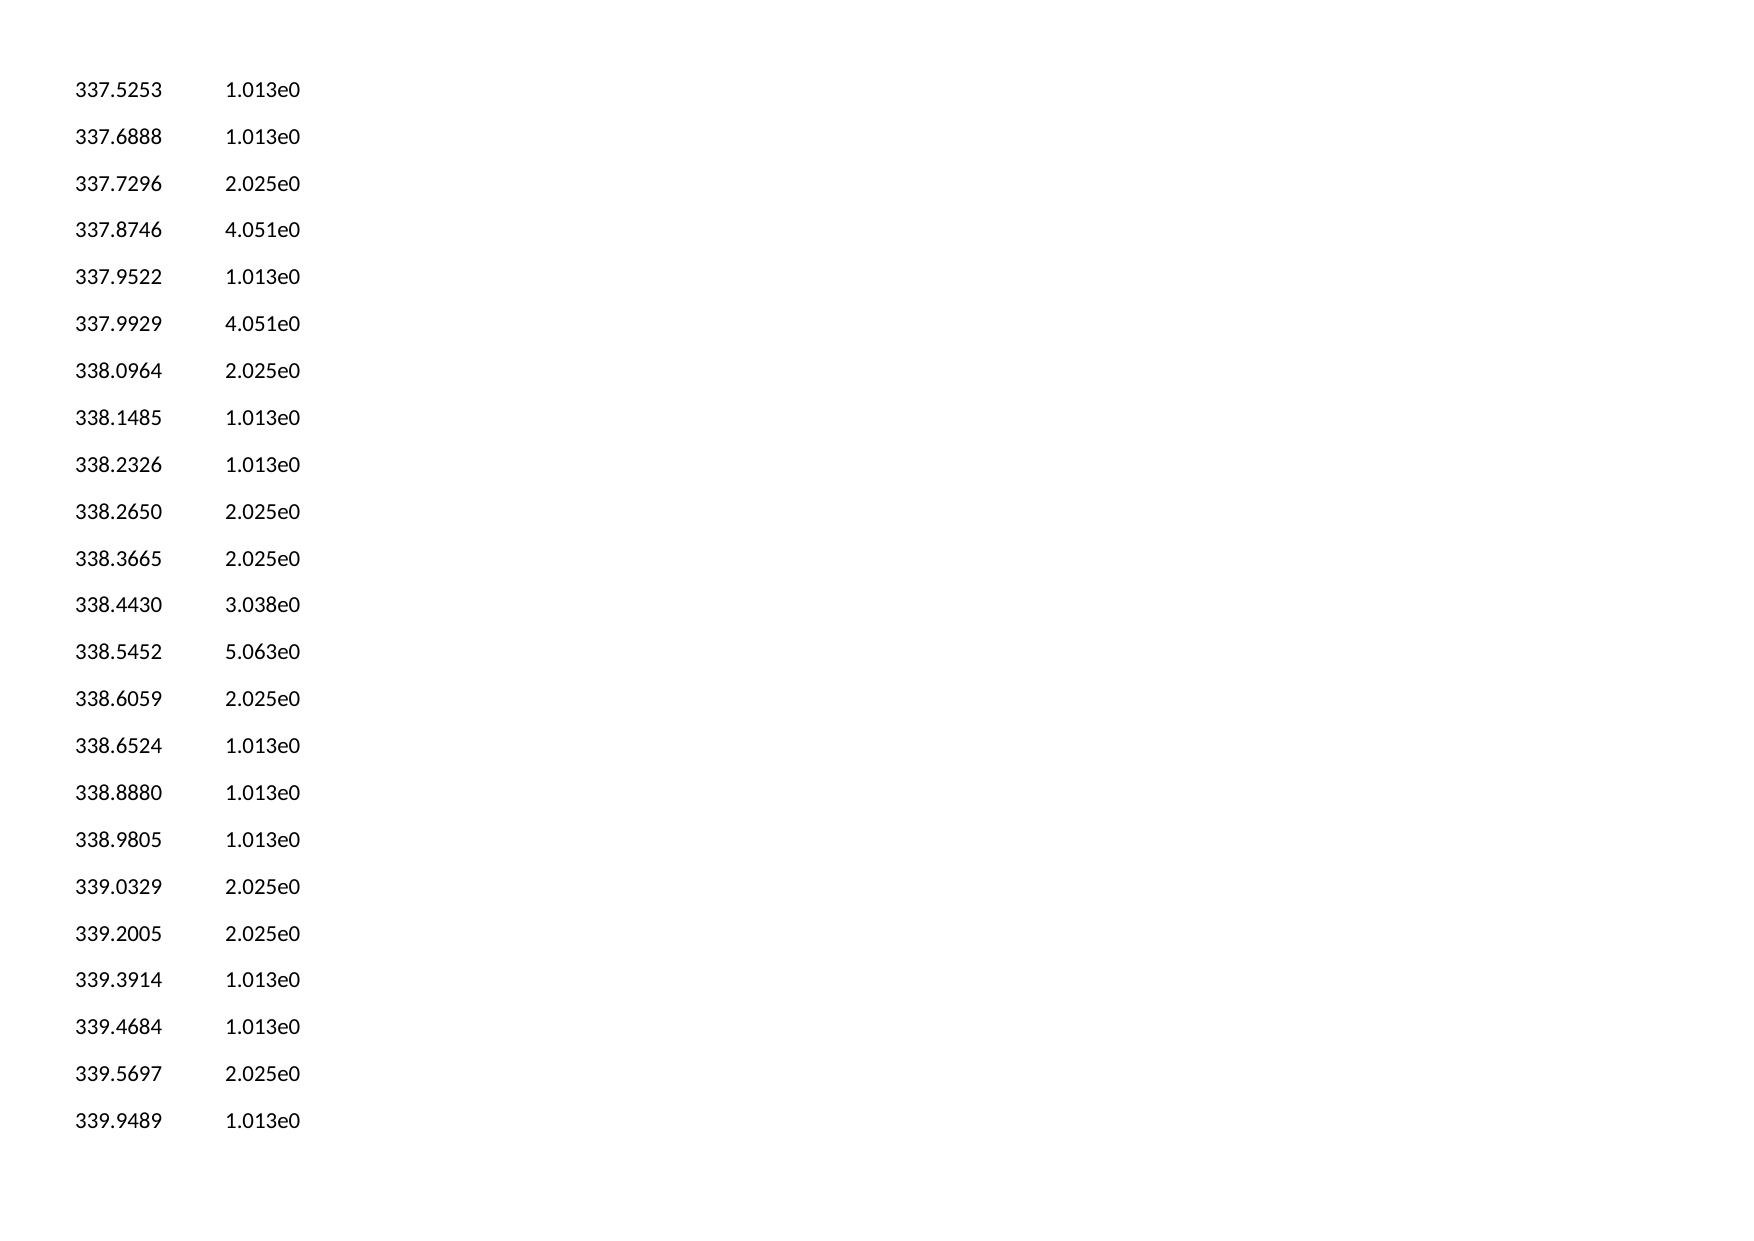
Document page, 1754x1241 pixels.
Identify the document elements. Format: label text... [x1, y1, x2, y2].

text 339.2005 2.025e0 [75, 919, 1679, 947]
text 338.8880 1.013e0 [75, 778, 1679, 806]
text 338.0964 2.025e0 [75, 356, 1679, 384]
text 339.4684 1.013e0 [75, 1012, 1679, 1041]
text 337.7296 2.025e0 [75, 169, 1679, 197]
text 337.6888 1.013e0 [75, 122, 1679, 150]
text 337.9929 4.051e0 [75, 309, 1679, 337]
text 338.3665 2.025e0 [75, 544, 1679, 572]
text 338.5452 5.063e0 [75, 637, 1679, 666]
text 339.0329 2.025e0 [75, 872, 1679, 900]
text 338.2650 2.025e0 [75, 497, 1679, 525]
text 338.9805 1.013e0 [75, 825, 1679, 853]
text 338.6524 1.013e0 [75, 731, 1679, 759]
text 338.1485 1.013e0 [75, 403, 1679, 431]
text 337.5253 1.013e0 [75, 75, 1679, 103]
text 339.9489 1.013e0 [75, 1106, 1679, 1134]
text 339.5697 2.025e0 [75, 1059, 1679, 1087]
text 337.9522 1.013e0 [75, 262, 1679, 291]
text 339.3914 1.013e0 [75, 966, 1679, 994]
text 337.8746 4.051e0 [75, 216, 1679, 244]
text 338.2326 1.013e0 [75, 450, 1679, 478]
text 338.6059 2.025e0 [75, 684, 1679, 712]
text 338.4430 3.038e0 [75, 591, 1679, 619]
